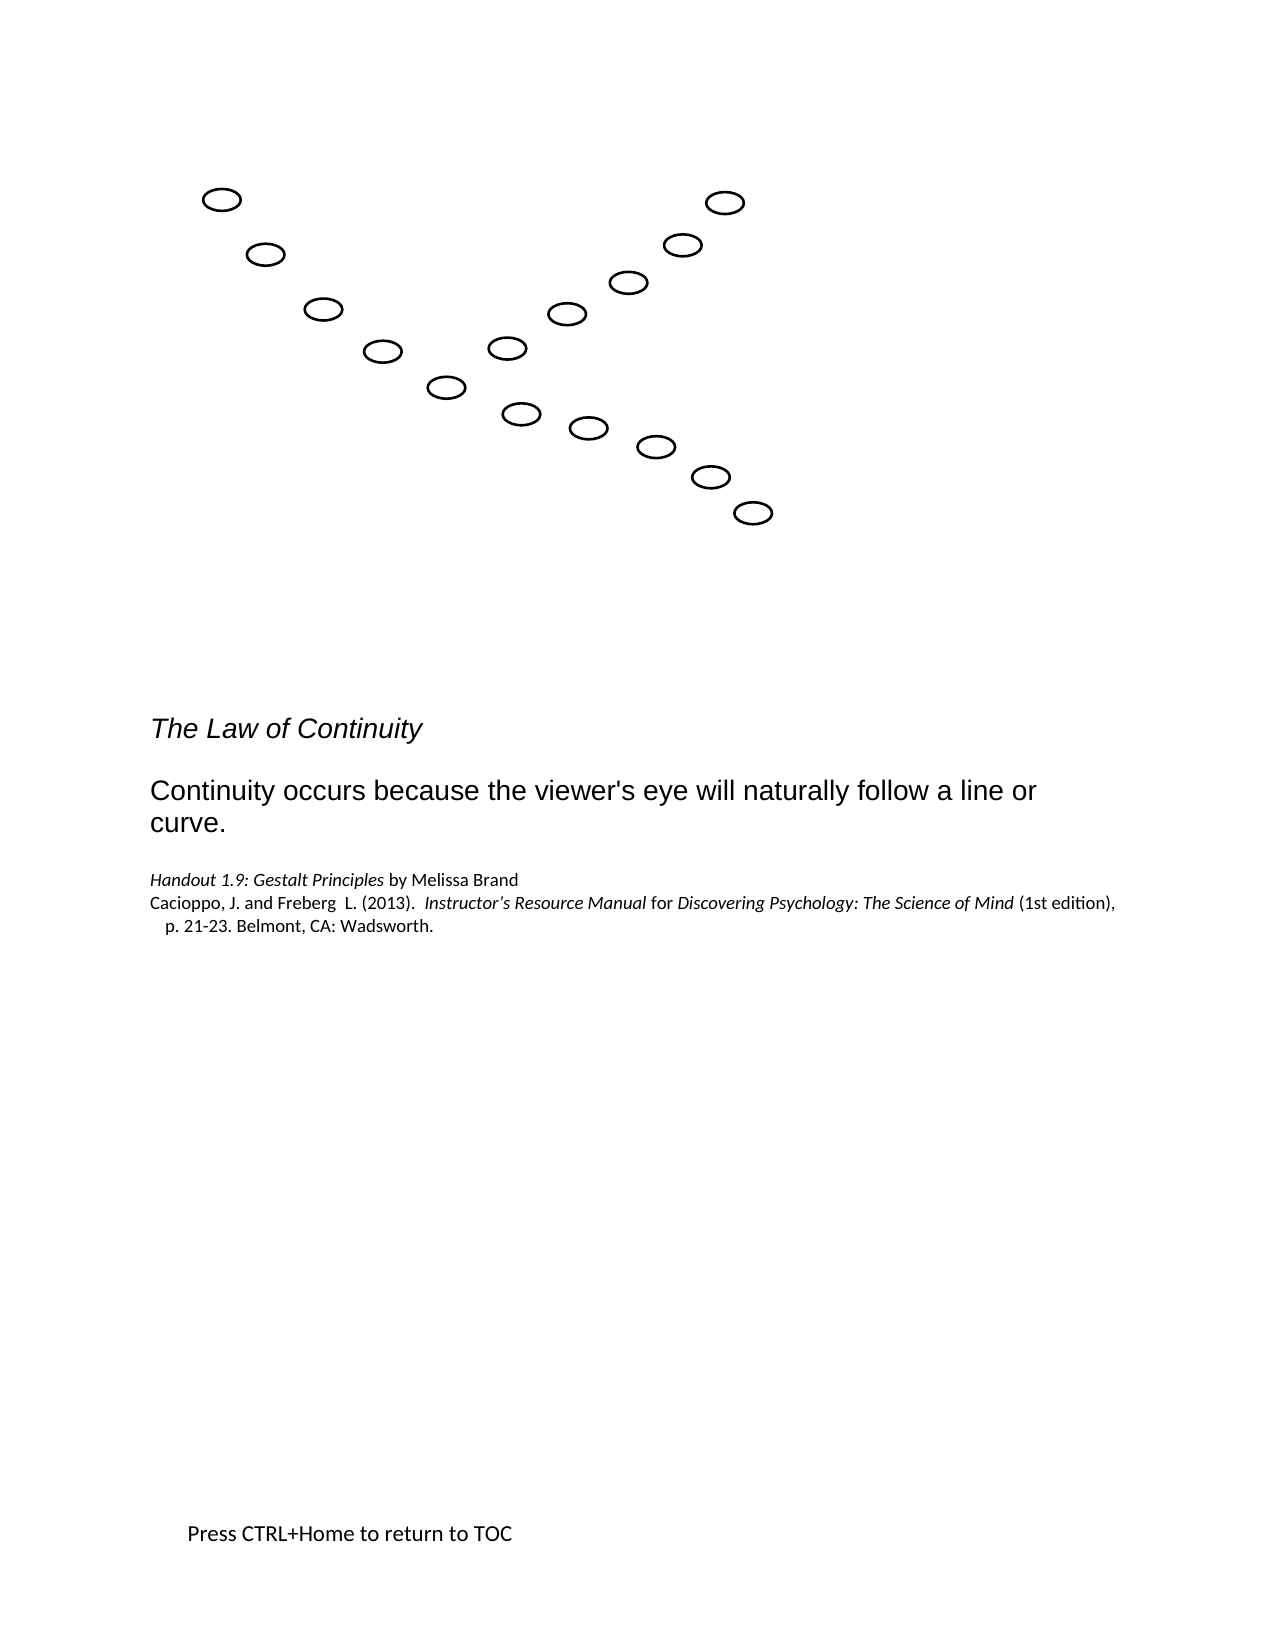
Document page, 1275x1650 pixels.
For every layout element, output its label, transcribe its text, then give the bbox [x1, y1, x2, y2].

text Handout 1.9: Gestalt Principles by Melissa Brand [150, 868, 1125, 891]
text Cacioppo, J. and Freberg L. (2013). Instructor’s Resource Manual for Discovering Psychology: The Science of Mind (1st edition), p. 21-23. Belmont, CA: Wadsworth. [150, 891, 1125, 937]
text The Law of Continuity [150, 712, 1125, 745]
text Continuity occurs because the viewer's eye will naturally follow a line or curve. [150, 774, 1125, 839]
